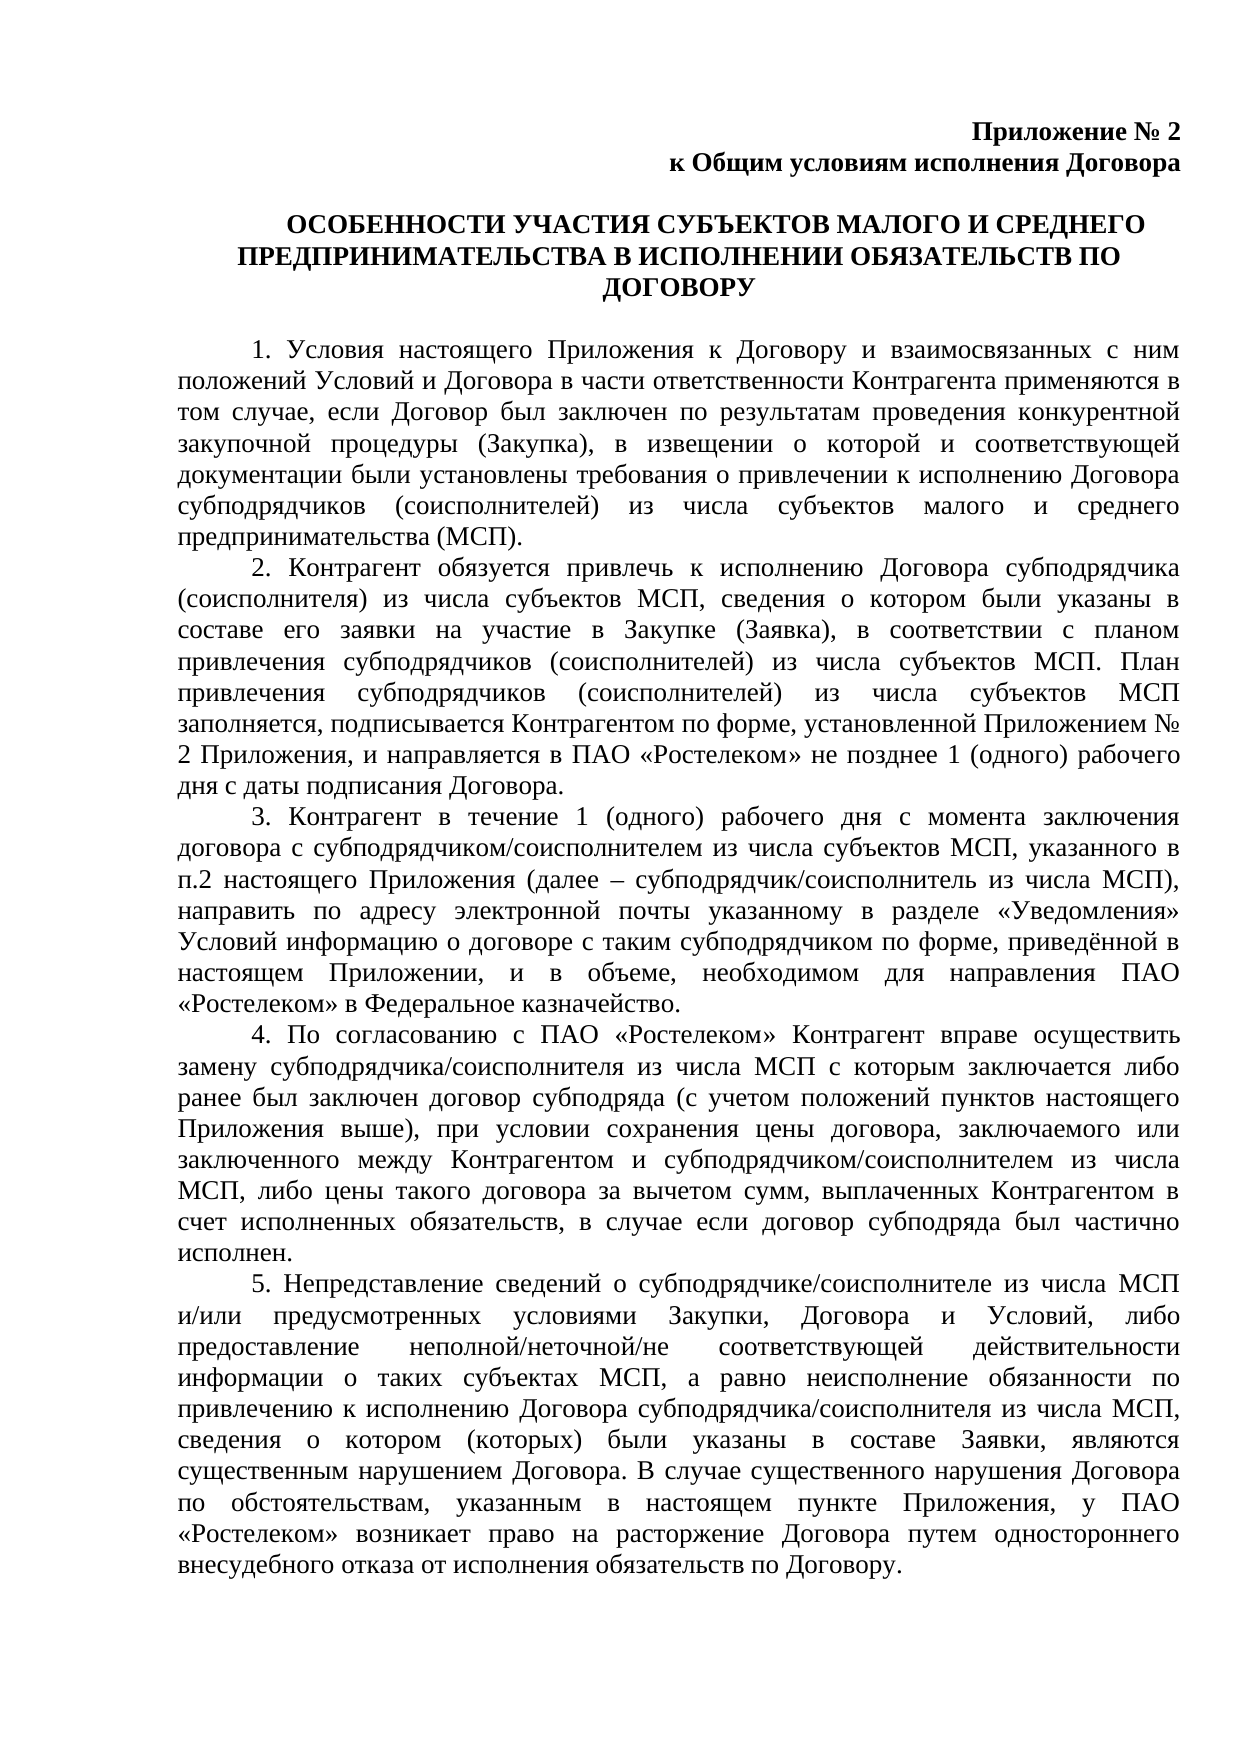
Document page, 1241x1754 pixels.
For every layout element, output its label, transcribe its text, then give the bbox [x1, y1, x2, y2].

text к Общим условиям исполнения Договора [177, 146, 1181, 177]
text 4. По согласованию с ПАО «Ростелеком» Контрагент вправе осуществить замену субподрядчика/соисполнителя из числа МСП с которым заключается либо ранее был заключен договор субподряда (с учетом положений пунктов настоящего Приложения выше), при условии сохранения цены договора, заключаемого или заключенного между Контрагентом и субподрядчиком/соисполнителем из числа МСП, либо цены такого договора за вычетом сумм, выплаченных Контрагентом в счет исполненных обязательств, в случае если договор субподряда был частично исполнен. [177, 1018, 1181, 1268]
text 3. Контрагент в течение 1 (одного) рабочего дня с момента заключения договора с субподрядчиком/соисполнителем из числа субъектов МСП, указанного в п.2 настоящего Приложения (далее – субподрядчик/соисполнитель из числа МСП), направить по адресу электронной почты указанному в разделе «Уведомления» Условий информацию о договоре с таким субподрядчиком по форме, приведённой в настоящем Приложении, и в объеме, необходимом для направления ПАО «Ростелеком» в Федеральное казначейство. [177, 800, 1181, 1018]
text 5. Непредставление сведений о субподрядчике/соисполнителе из числа МСП и/или предусмотренных условиями Закупки, Договора и Условий, либо предоставление неполной/неточной/не соответствующей действительности информации о таких субъектах МСП, а равно неисполнение обязанности по привлечению к исполнению Договора субподрядчика/соисполнителя из числа МСП, сведения о котором (которых) были указаны в составе Заявки, являются существенным нарушением Договора. В случае существенного нарушения Договора по обстоятельствам, указанным в настоящем пункте Приложения, у ПАО «Ростелеком» возникает право на расторжение Договора путем одностороннего внесудебного отказа от исполнения обязательств по Договору. [177, 1268, 1181, 1579]
text 1. Условия настоящего Приложения к Договору и взаимосвязанных с ним положений Условий и Договора в части ответственности Контрагента применяются в том случае, если Договор был заключен по результатам проведения конкурентной закупочной процедуры (Закупка), в извещении о которой и соответствующей документации были установлены требования о привлечении к исполнению Договора субподрядчиков (соисполнителей) из числа субъектов малого и среднего предпринимательства (МСП). [177, 333, 1181, 551]
text ОСОБЕННОСТИ УЧАСТИЯ СУБЪЕКТОВ МАЛОГО И СРЕДНЕГО ПРЕДПРИНИМАТЕЛЬСТВА В ИСПОЛНЕНИИ ОБЯЗАТЕЛЬСТВ ПО ДОГОВОРУ [177, 209, 1181, 302]
text Приложение № 2 [177, 115, 1181, 146]
text 2. Контрагент обязуется привлечь к исполнению Договора субподрядчика (соисполнителя) из числа субъектов МСП, сведения о котором были указаны в составе его заявки на участие в Закупке (Заявка), в соответствии с планом привлечения субподрядчиков (соисполнителей) из числа субъектов МСП. План привлечения субподрядчиков (соисполнителей) из числа субъектов МСП заполняется, подписывается Контрагентом по форме, установленной Приложением № 2 Приложения, и направляется в ПАО «Ростелеком» не позднее 1 (одного) рабочего дня с даты подписания Договора. [177, 551, 1181, 800]
